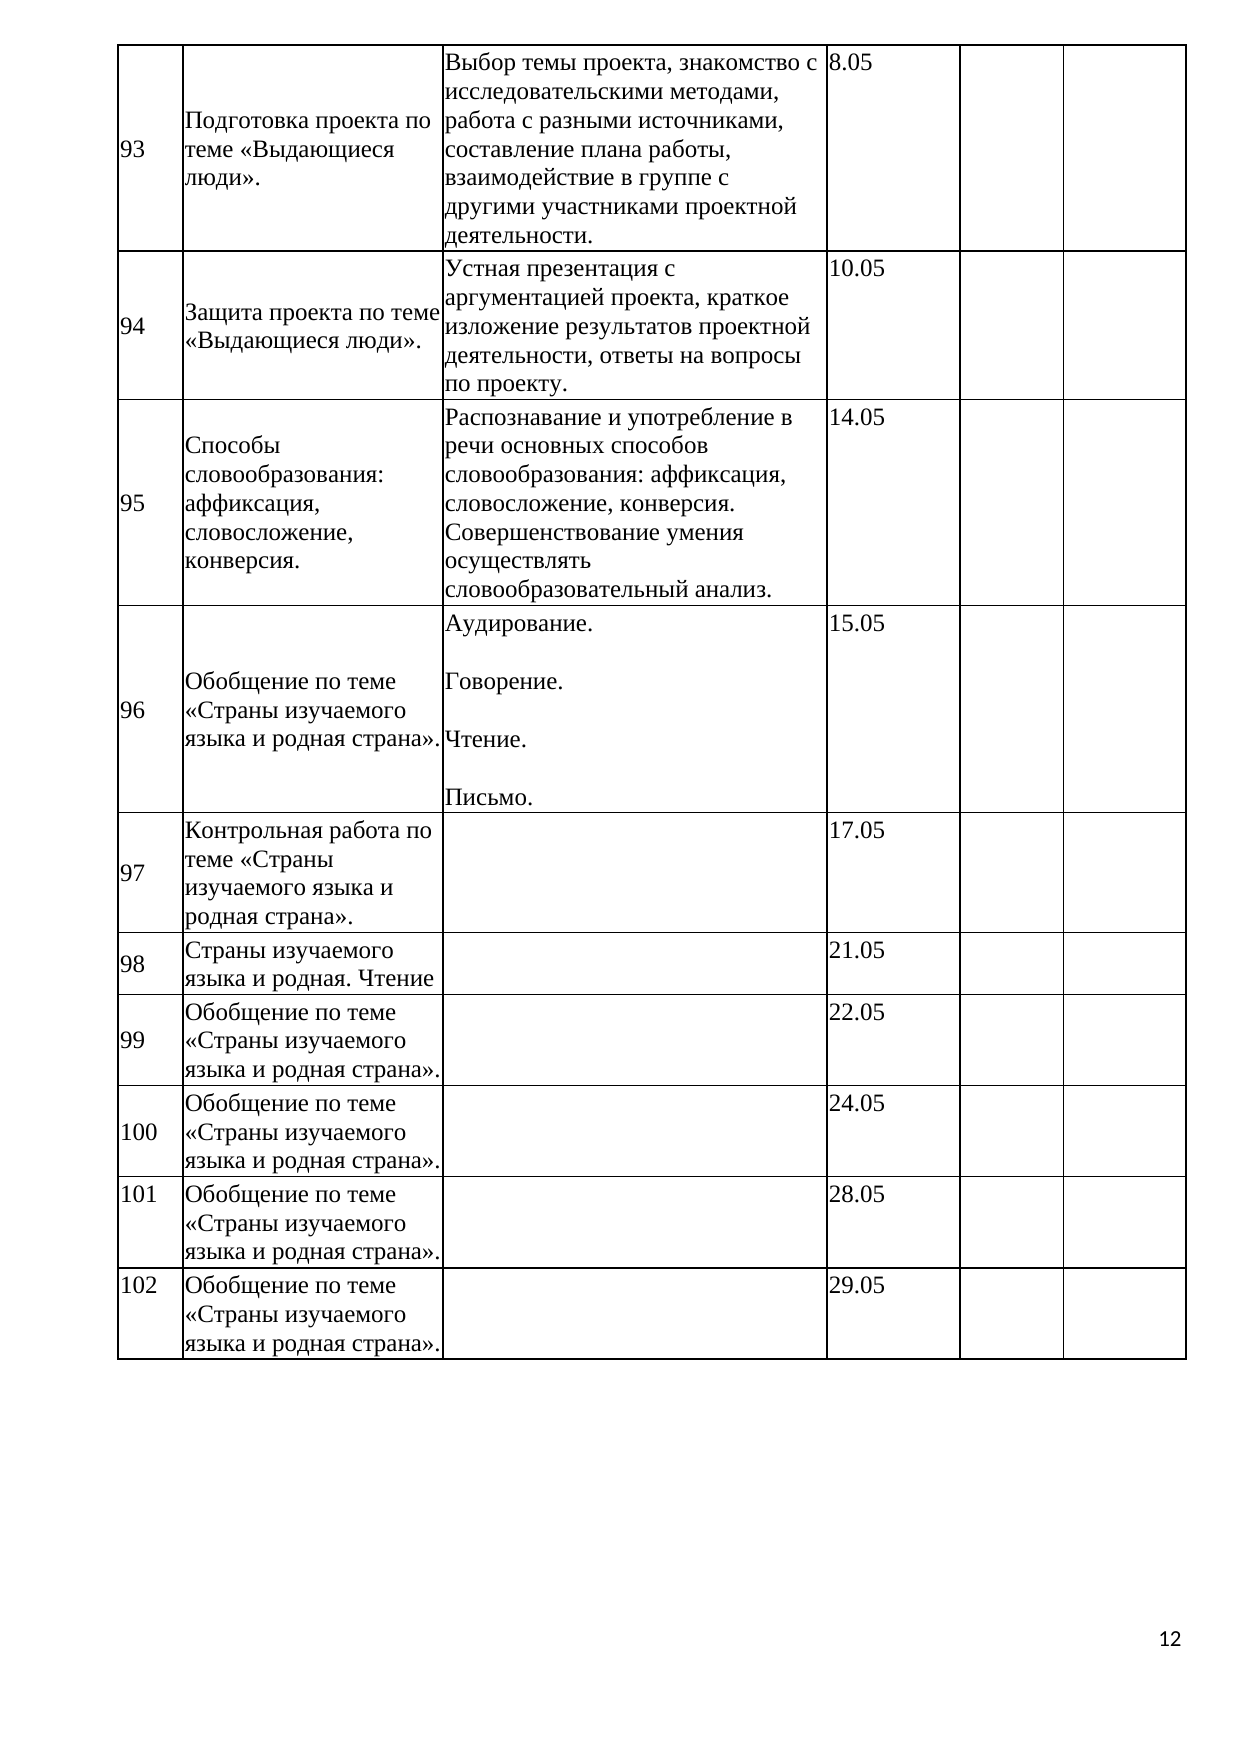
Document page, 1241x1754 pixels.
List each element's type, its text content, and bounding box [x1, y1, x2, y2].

table_cell 28.05 [828, 1177, 959, 1267]
table_cell Обобщение по теме «Страны изучаемого языка и родная страна». [184, 1177, 442, 1267]
table_cell 22.05 [828, 995, 959, 1085]
table_cell 24.05 [828, 1086, 959, 1176]
table_cell Обобщение по теме «Страны изучаемого языка и родная страна». [184, 1269, 442, 1358]
table_cell [1064, 933, 1185, 994]
table_cell 14.05 [828, 400, 959, 605]
table_cell [1064, 1269, 1185, 1358]
table_cell [961, 1269, 1063, 1358]
table_cell Выбор темы проекта, знакомство с исследовательскими методами, работа с разными источниками, составление плана работы, взаимодействие в группе с другими участниками проектной деятельности. [444, 46, 826, 250]
table_cell [961, 995, 1063, 1085]
table_cell 102 [119, 1269, 182, 1358]
table_cell 21.05 [828, 933, 959, 994]
table_cell [1064, 400, 1185, 605]
table_cell Обобщение по теме «Страны изучаемого языка и родная страна». [184, 1086, 442, 1176]
table_cell 15.05 [828, 606, 959, 812]
table_cell [961, 46, 1063, 250]
table_cell [961, 606, 1063, 812]
table_cell [444, 995, 826, 1085]
table_cell [444, 813, 826, 932]
table_cell [1064, 606, 1185, 812]
table_cell Аудирование. Говорение. Чтение. Письмо. [444, 606, 826, 812]
table_cell 94 [119, 252, 182, 399]
table_cell Страны изучаемого языка и родная. Чтение [184, 933, 442, 994]
table_cell [961, 1086, 1063, 1176]
table_cell Обобщение по теме «Страны изучаемого языка и родная страна». [184, 606, 442, 812]
table_cell 99 [119, 995, 182, 1085]
table_cell [1064, 1177, 1185, 1267]
table_cell Способы словообразования: аффиксация, словосложение, конверсия. [184, 400, 442, 605]
table_cell 100 [119, 1086, 182, 1176]
table_cell [1064, 995, 1185, 1085]
table_cell 95 [119, 400, 182, 605]
table_cell [961, 1177, 1063, 1267]
table_cell [1064, 1086, 1185, 1176]
table_cell 10.05 [828, 252, 959, 399]
table_cell 96 [119, 606, 182, 812]
table_cell Подготовка проекта по теме «Выдающиеся люди». [184, 46, 442, 250]
table_cell Защита проекта по теме «Выдающиеся люди». [184, 252, 442, 399]
table_cell [444, 1177, 826, 1267]
table_cell [961, 400, 1063, 605]
table_cell [444, 933, 826, 994]
table_cell 17.05 [828, 813, 959, 932]
table_cell 98 [119, 933, 182, 994]
table_cell [1064, 46, 1185, 250]
table_cell [961, 933, 1063, 994]
table_cell Контрольная работа по теме «Страны изучаемого языка и родная страна». [184, 813, 442, 932]
table_cell [1064, 252, 1185, 399]
table_cell 93 [119, 46, 182, 250]
table_cell 101 [119, 1177, 182, 1267]
table_cell [961, 813, 1063, 932]
table_cell [444, 1086, 826, 1176]
table_cell 29.05 [828, 1269, 959, 1358]
table_cell [444, 1269, 826, 1358]
table_cell Устная презентация с аргументацией проекта, краткое изложение результатов проектной деятельности, ответы на вопросы по проекту. [444, 252, 826, 399]
table_cell Обобщение по теме «Страны изучаемого языка и родная страна». [184, 995, 442, 1085]
table_cell [961, 252, 1063, 399]
table_cell 8.05 [828, 46, 959, 250]
table_cell 97 [119, 813, 182, 932]
table_cell [1064, 813, 1185, 932]
table_cell Распознавание и употребление в речи основных способов словообразования: аффиксация, словосложение, конверсия. Совершенствование умения осуществлять словообразовательный анализ. [444, 400, 826, 605]
